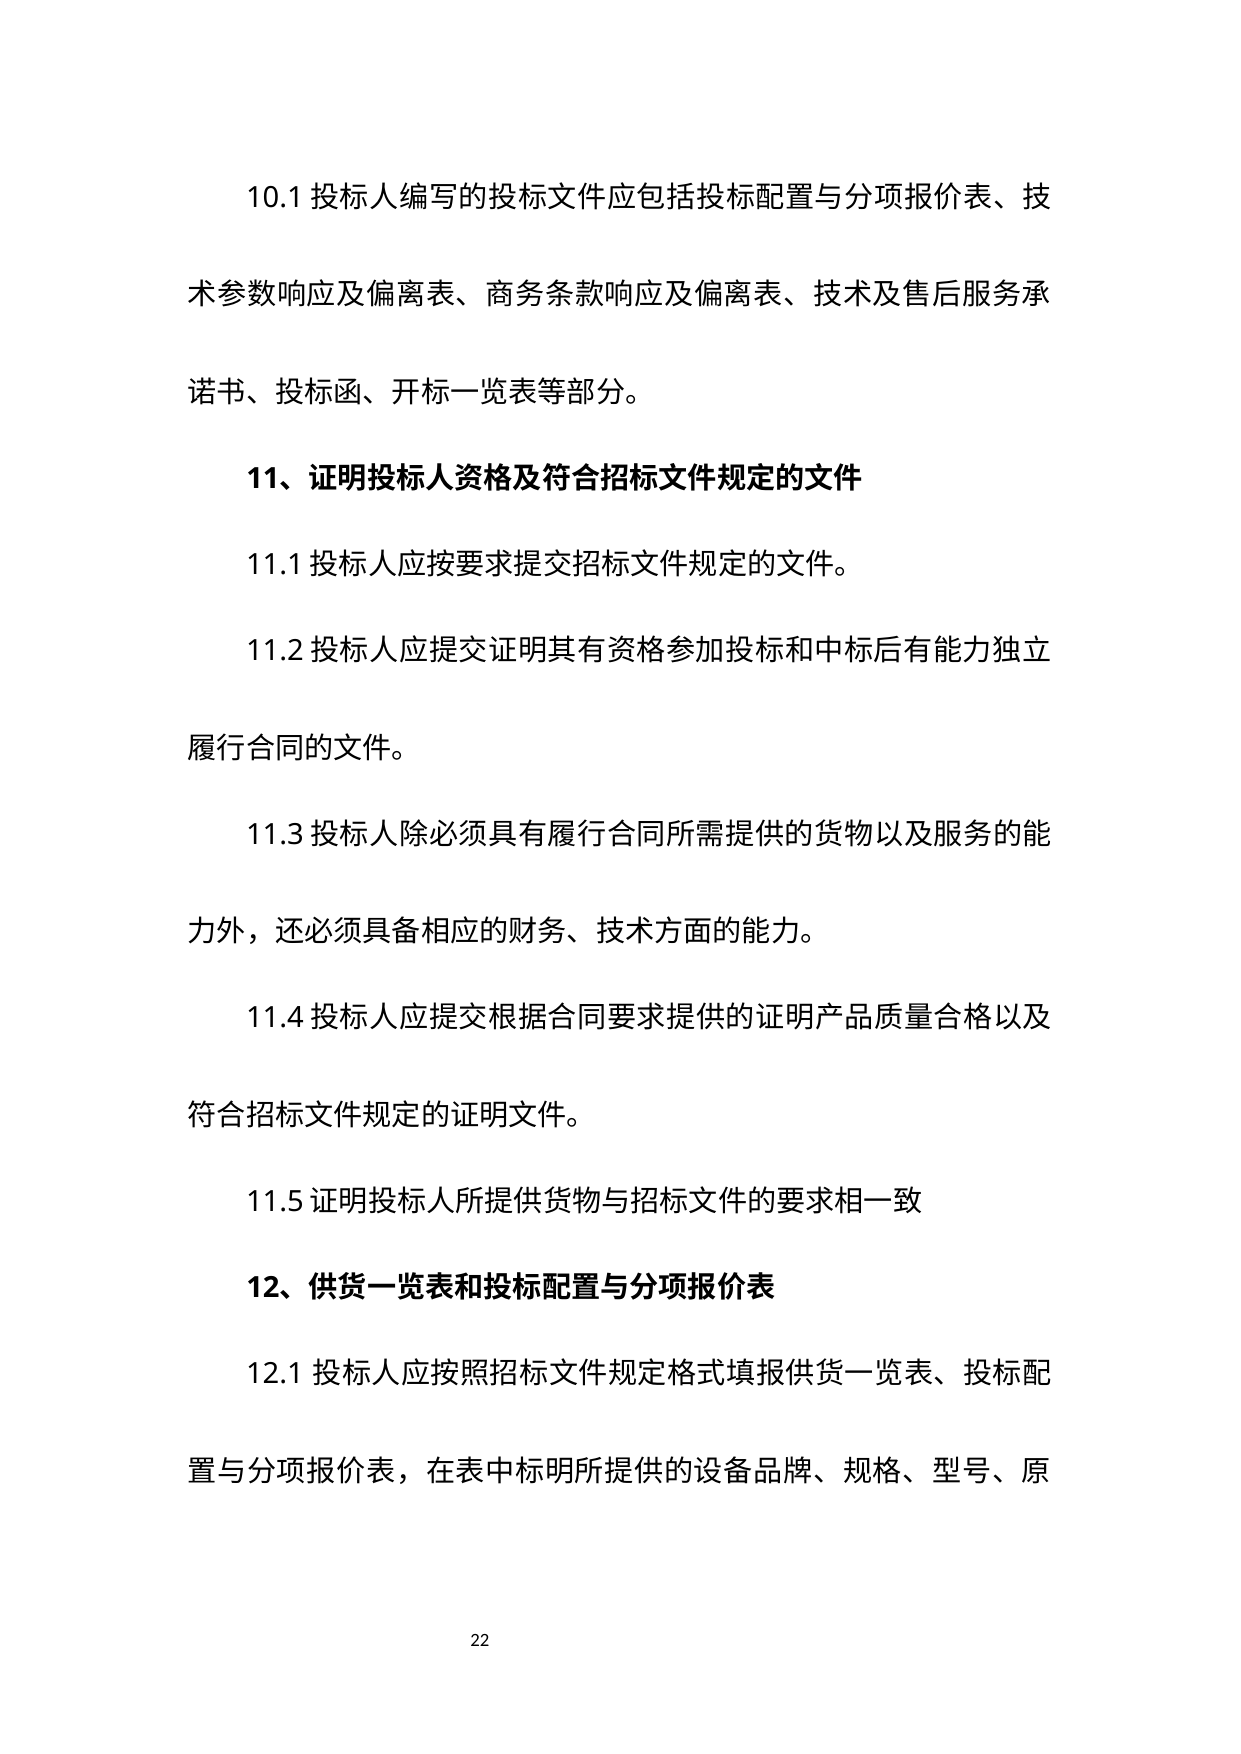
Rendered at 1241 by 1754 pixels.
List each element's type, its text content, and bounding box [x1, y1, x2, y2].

text 11、证明投标人资格及符合招标文件规定的文件 [187, 443, 1053, 508]
text 10.1投标人编写的投标文件应包括投标配置与分项报价表、技术参数响应及偏离表、商务条款响应及偏离表、技术及售后服务承诺书、投标函、开标一览表等部分。 [187, 162, 1053, 422]
text 11.5证明投标人所提供货物与招标文件的要求相一致 [187, 1166, 1053, 1231]
text 11.3投标人除必须具有履行合同所需提供的货物以及服务的能力外，还必须具备相应的财务、技术方面的能力。 [187, 799, 1053, 962]
text 12、供货一览表和投标配置与分项报价表 [187, 1252, 1053, 1317]
text 11.4投标人应提交根据合同要求提供的证明产品质量合格以及符合招标文件规定的证明文件。 [187, 983, 1053, 1145]
text 11.2投标人应提交证明其有资格参加投标和中标后有能力独立履行合同的文件。 [187, 615, 1053, 778]
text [187, 1339, 1053, 1501]
text 11.1投标人应按要求提交招标文件规定的文件。 [187, 529, 1053, 594]
